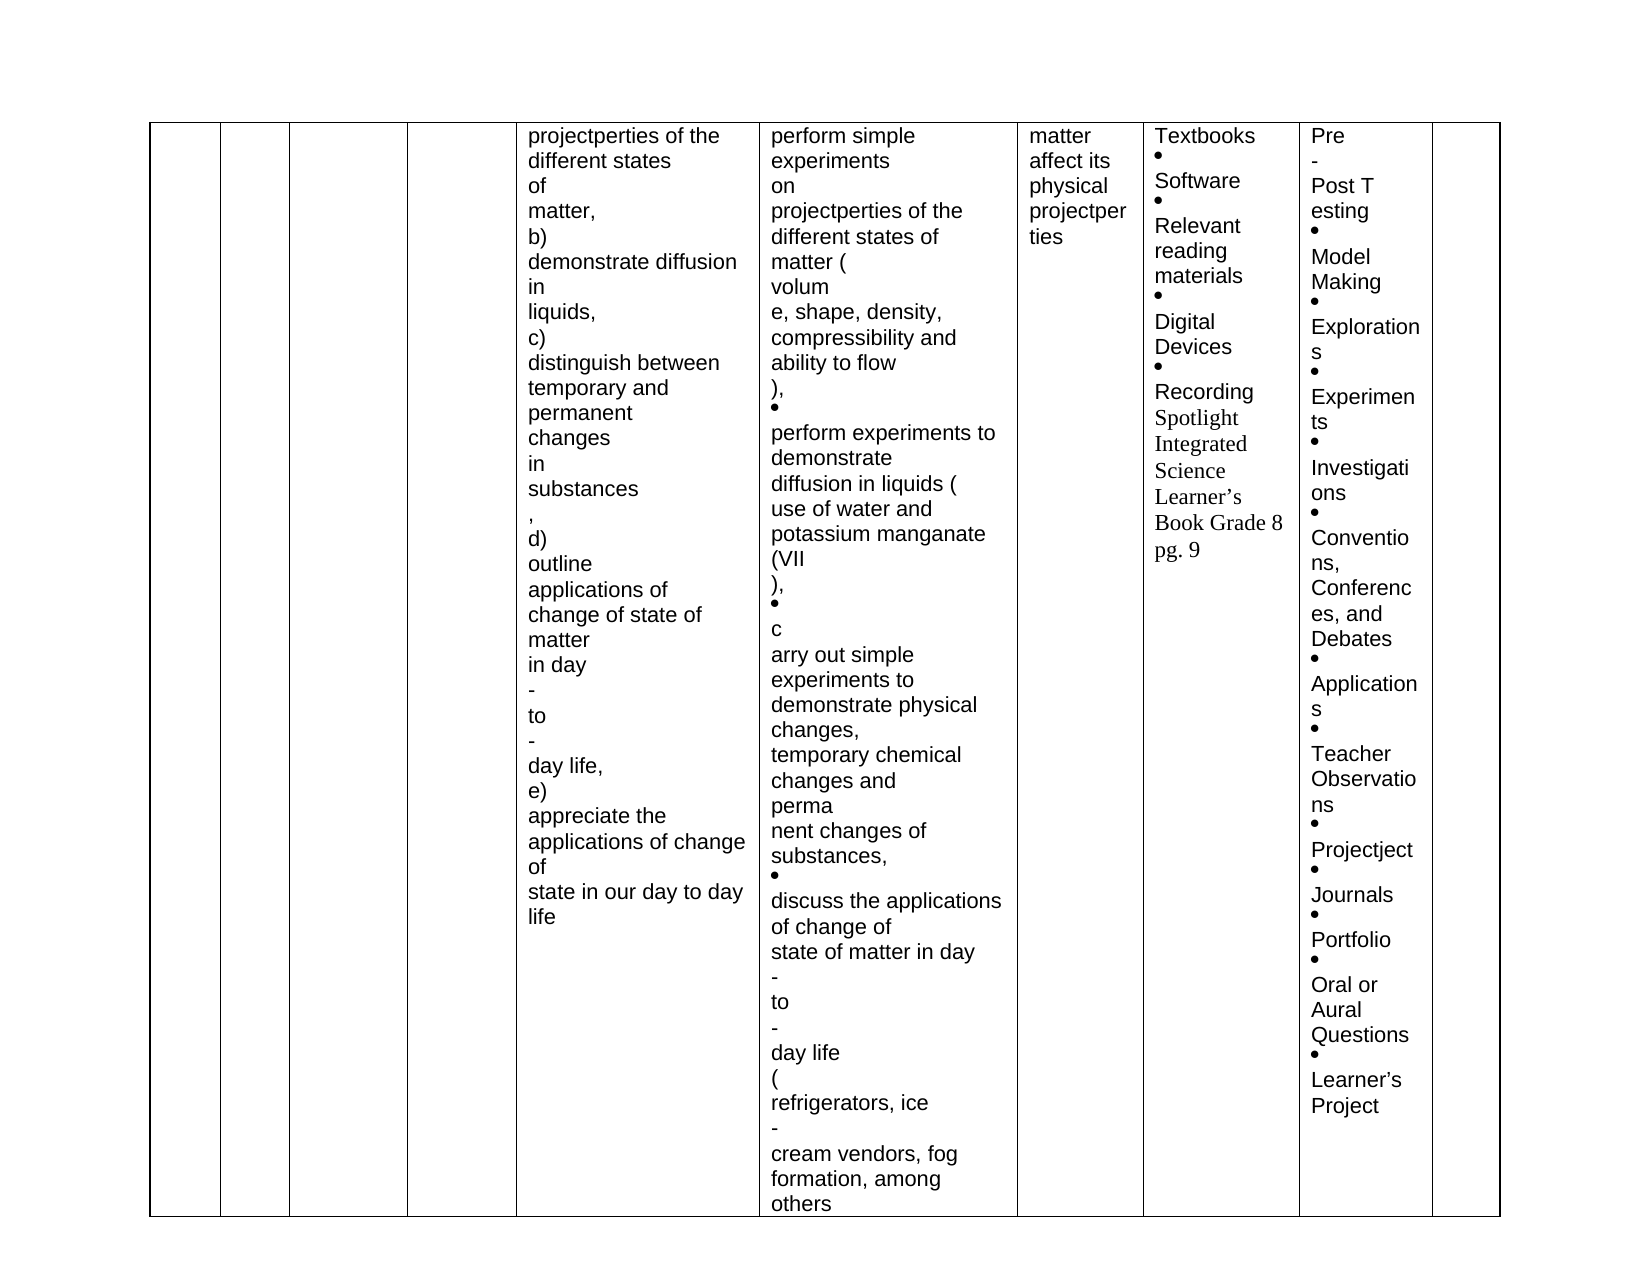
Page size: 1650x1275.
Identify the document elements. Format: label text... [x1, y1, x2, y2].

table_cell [517, 123, 759, 1216]
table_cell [408, 123, 516, 1216]
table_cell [1018, 123, 1143, 1216]
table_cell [1300, 123, 1432, 1216]
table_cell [1144, 123, 1299, 1216]
table_cell [151, 123, 220, 1216]
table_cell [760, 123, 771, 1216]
table_cell [1433, 123, 1499, 1216]
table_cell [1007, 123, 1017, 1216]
table_cell 5 [221, 123, 289, 1216]
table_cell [290, 123, 407, 1216]
